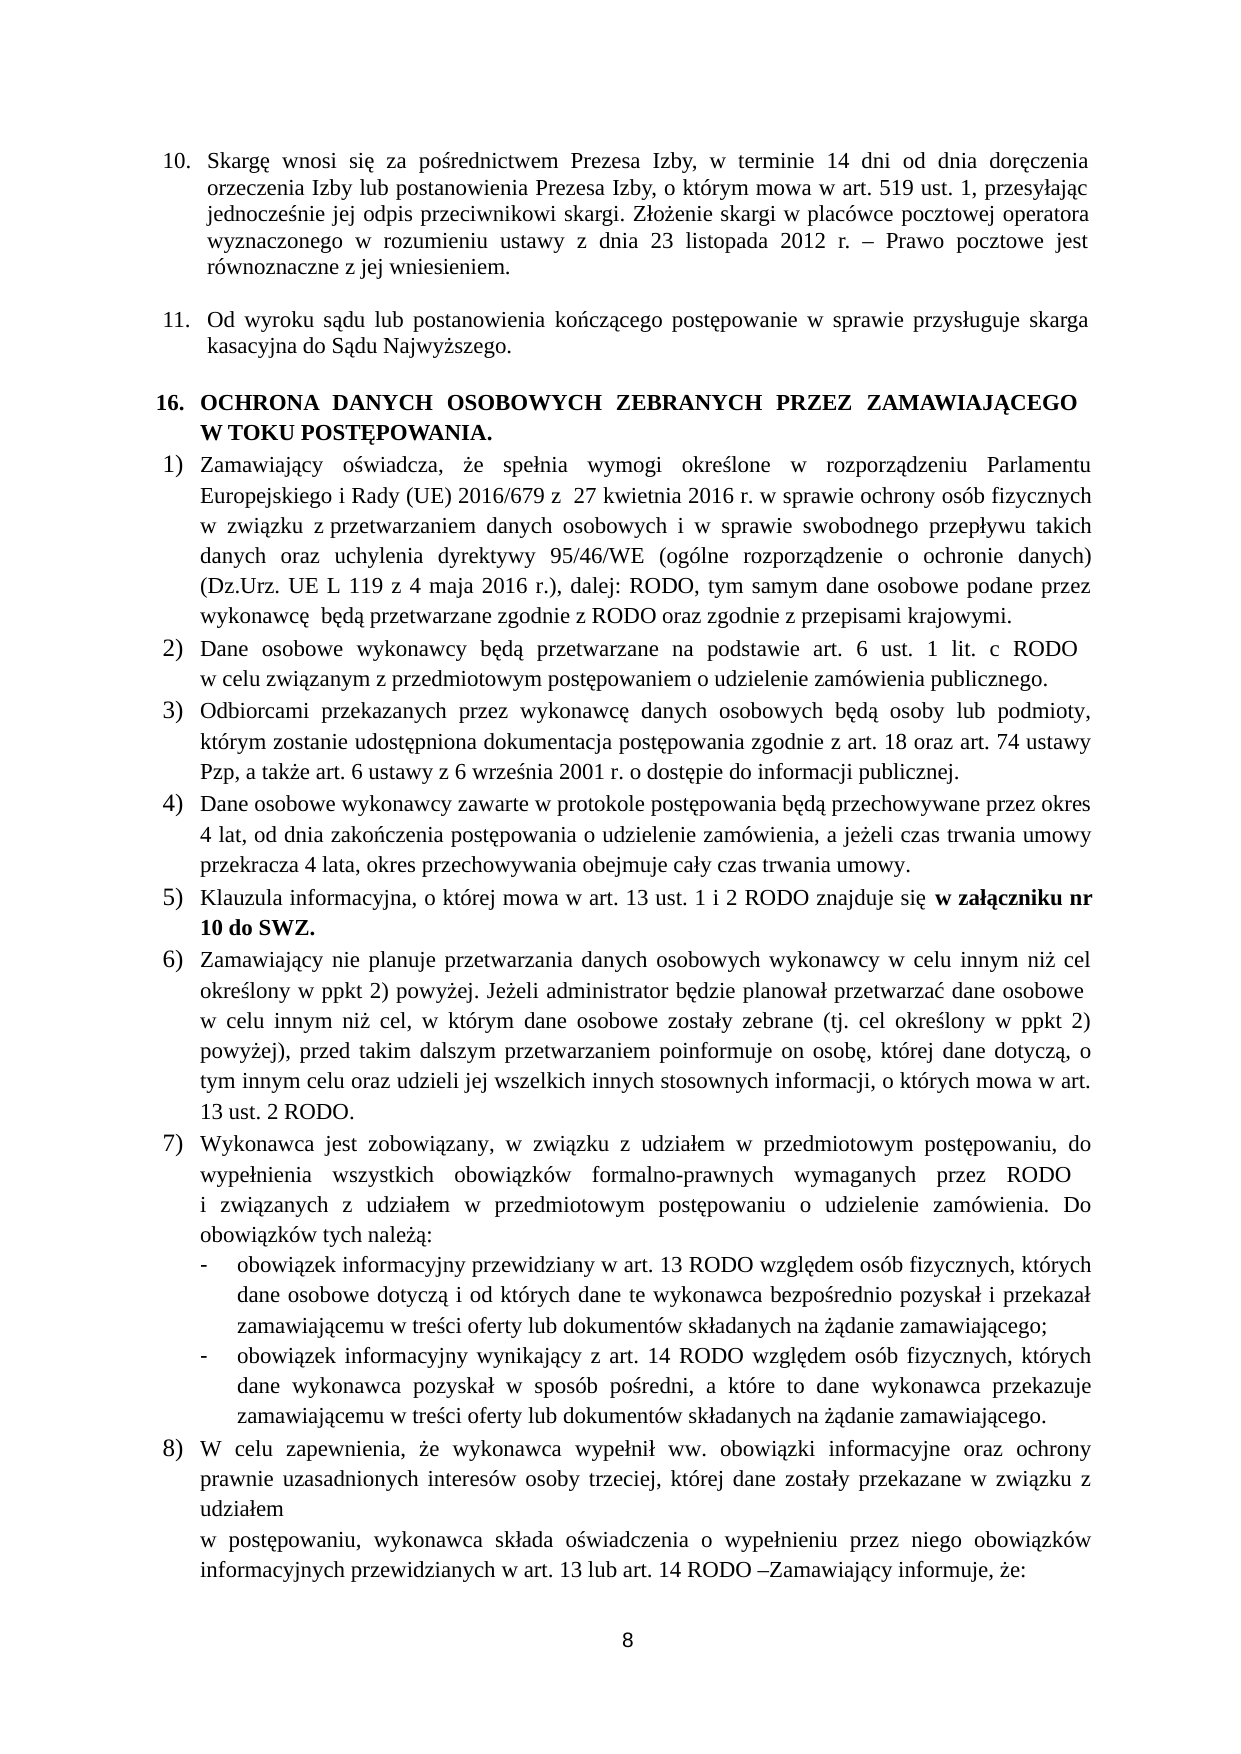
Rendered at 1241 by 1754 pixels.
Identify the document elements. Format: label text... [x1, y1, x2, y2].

list obowiązek informacyjny przewidziany w art. 13 RODO względem osób fizycznych, których dane osobowe dotyczą i od których dane te wykonawca bezpośrednio pozyskał i przekazał zamawiającemu w treści oferty lub dokumentów składanych na żądanie zamawiającego; [200, 1251, 1093, 1338]
list Wykonawca jest zobowiązany, w związku z udziałem w przedmiotowym postępowaniu, do wypełnienia wszystkich obowiązków formalno-prawnych wymaganych przez RODO i związanych z udziałem w przedmiotowym postępowaniu o udzielenie zamówienia. Do obowiązków tych należą: [162, 1128, 1093, 1247]
list Zamawiający oświadcza, że spełnia wymogi określone w rozporządzeniu Parlamentu Europejskiego i Rady (UE) 2016/679 z 27 kwietnia 2016 r. w sprawie ochrony osób fizycznych w związku z przetwarzaniem danych osobowych i w sprawie swobodnego przepływu takich danych oraz uchylenia dyrektywy 95/46/WE (ogólne rozporządzenie o ochronie danych) (Dz.Urz. UE L 119 z 4 maja 2016 r.), dalej: RODO, tym samym dane osobowe podane przez wykonawcę będą przetwarzane zgodnie z RODO oraz zgodnie z przepisami krajowymi. [162, 449, 1093, 629]
list Dane osobowe wykonawcy zawarte w protokole postępowania będą przechowywane przez okres 4 lat, od dnia zakończenia postępowania o udzielenie zamówienia, a jeżeli czas trwania umowy przekracza 4 lata, okres przechowywania obejmuje cały czas trwania umowy. [162, 788, 1093, 878]
list Odbiorcami przekazanych przez wykonawcę danych osobowych będą osoby lub podmioty, którym zostanie udostępniona dokumentacja postępowania zgodnie z art. 18 oraz art. 74 ustawy Pzp, a także art. 6 ustawy z 6 września 2001 r. o dostępie do informacji publicznej. [162, 696, 1093, 785]
list Skargę wnosi się za pośrednictwem Prezesa Izby, w terminie 14 dni od dnia doręczenia orzeczenia Izby lub postanowienia Prezesa Izby, o którym mowa w art. 519 ust. 1, przesyłając jednocześnie jej odpis przeciwnikowi skargi. Złożenie skargi w placówce pocztowej operatora wyznaczonego w rozumieniu ustawy z dnia 23 listopada 2012 r. – Prawo pocztowe jest równoznaczne z jej wniesieniem. [162, 148, 1090, 279]
list W celu zapewnienia, że wykonawca wypełnił ww. obowiązki informacyjne oraz ochrony prawnie uzasadnionych interesów osoby trzeciej, której dane zostały przekazane w związku z udziałem w postępowaniu, wykonawca składa oświadczenia o wypełnieniu przez niego obowiązków informacyjnych przewidzianych w art. 13 lub art. 14 RODO –Zamawiający informuje, że: [162, 1433, 1093, 1582]
list OCHRONA DANYCH OSOBOWYCH ZEBRANYCH PRZEZ ZAMAWIAJĄCEGO W TOKU POSTĘPOWANIA. [156, 389, 1093, 445]
list Od wyroku sądu lub postanowienia kończącego postępowanie w sprawie przysługuje skarga kasacyjna do Sądu Najwyższego. [162, 306, 1090, 358]
list Dane osobowe wykonawcy będą przetwarzane na podstawie art. 6 ust. 1 lit. c RODO w celu związanym z przedmiotowym postępowaniem o udzielenie zamówienia publicznego. [162, 633, 1093, 692]
list obowiązek informacyjny wynikający z art. 14 RODO względem osób fizycznych, których dane wykonawca pozyskał w sposób pośredni, a które to dane wykonawca przekazuje zamawiającemu w treści oferty lub dokumentów składanych na żądanie zamawiającego. [200, 1342, 1093, 1429]
list Klauzula informacyjna, o której mowa w art. 13 ust. 1 i 2 RODO znajduje się w załączniku nr 10 do SWZ. [162, 882, 1093, 941]
list Zamawiający nie planuje przetwarzania danych osobowych wykonawcy w celu innym niż cel określony w ppkt 2) powyżej. Jeżeli administrator będzie planował przetwarzać dane osobowe w celu innym niż cel, w którym dane osobowe zostały zebrane (tj. cel określony w ppkt 2) powyżej), przed takim dalszym przetwarzaniem poinformuje on osobę, której dane dotyczą, o tym innym celu oraz udzieli jej wszelkich innych stosownych informacji, o których mowa w art. 13 ust. 2 RODO. [162, 944, 1093, 1124]
